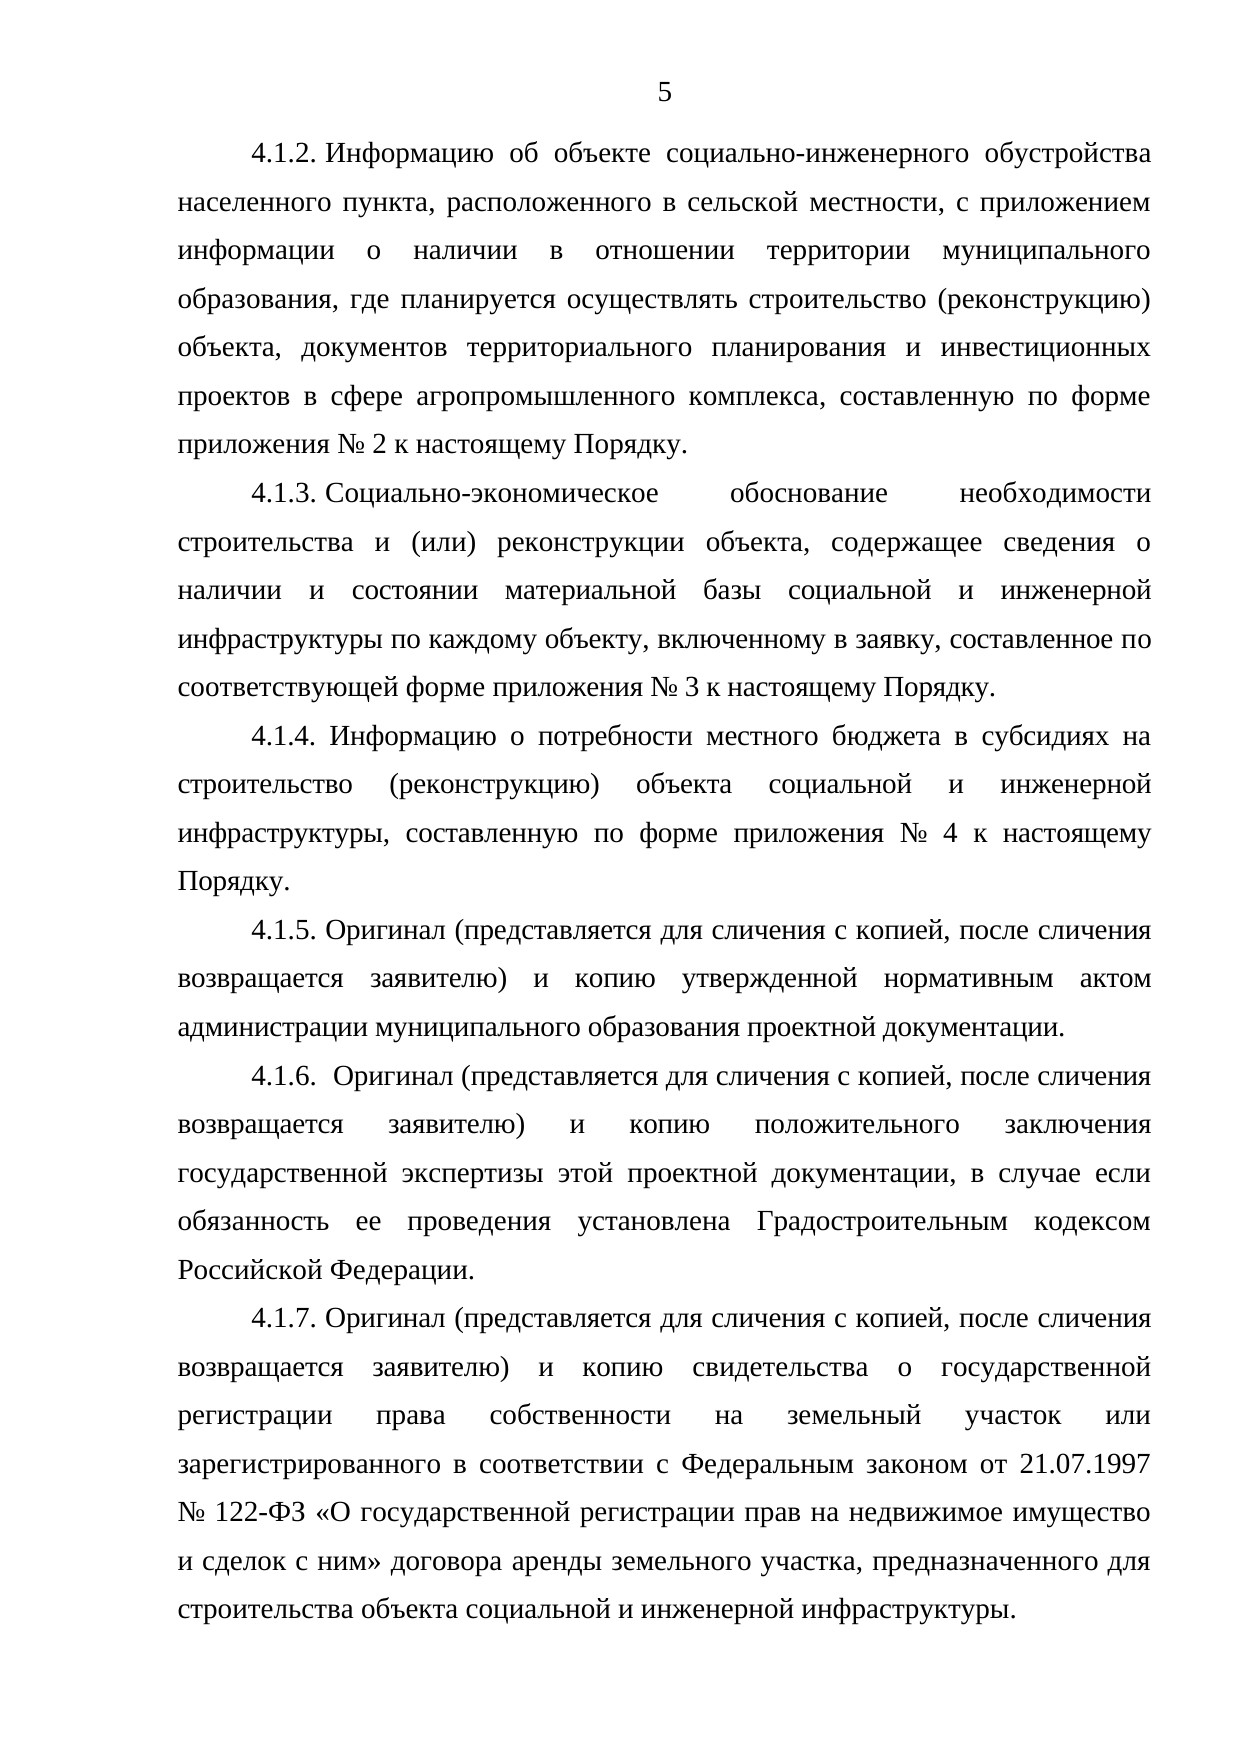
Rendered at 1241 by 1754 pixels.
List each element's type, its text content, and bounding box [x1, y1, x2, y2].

list Информацию об объекте социально-инженерного обустройства населенного пункта, расположенного в сельской местности, с приложением информации о наличии в отношении территории муниципального образования, где планируется осуществлять строительство (реконструкцию) объекта, документов территориального планирования и инвестиционных проектов в сфере агропромышленного комплекса, составленную по форме приложения № 2 к настоящему Порядку. [177, 135, 1152, 460]
list Оригинал (представляется для сличения с копией, после сличения возвращается заявителю) и копию положительного заключения государственной экспертизы этой проектной документации, в случае если обязанность ее проведения установлена Градостроительным кодексом Российской Федерации. [177, 1058, 1152, 1285]
list 4.1.4. Информацию о потребности местного бюджета в субсидиях на строительство (реконструкцию) объекта социальной и инженерной инфраструктуры, составленную по форме приложения № 4 к настоящему Порядку. [177, 718, 1152, 897]
list Социально-экономическое обоснование необходимости строительства и (или) реконструкции объекта, содержащее сведения о наличии и состоянии материальной базы социальной и инженерной инфраструктуры по каждому объекту, включенному в заявку, составленное по соответствующей форме приложения № 3 к настоящему Порядку. [177, 475, 1152, 703]
list Оригинал (представляется для сличения с копией, после сличения возвращается заявителю) и копию свидетельства о государственной регистрации права собственности на земельный участок или зарегистрированного в соответствии с Федеральным законом от 21.07.1997 № 122-ФЗ «О государственной регистрации прав на недвижимое имущество и сделок с ним» договора аренды земельного участка, предназначенного для строительства объекта социальной и инженерной инфраструктуры. [177, 1300, 1152, 1625]
list Оригинал (представляется для сличения с копией, после сличения возвращается заявителю) и копию утвержденной нормативным актом администрации муниципального образования проектной документации. [177, 912, 1152, 1043]
